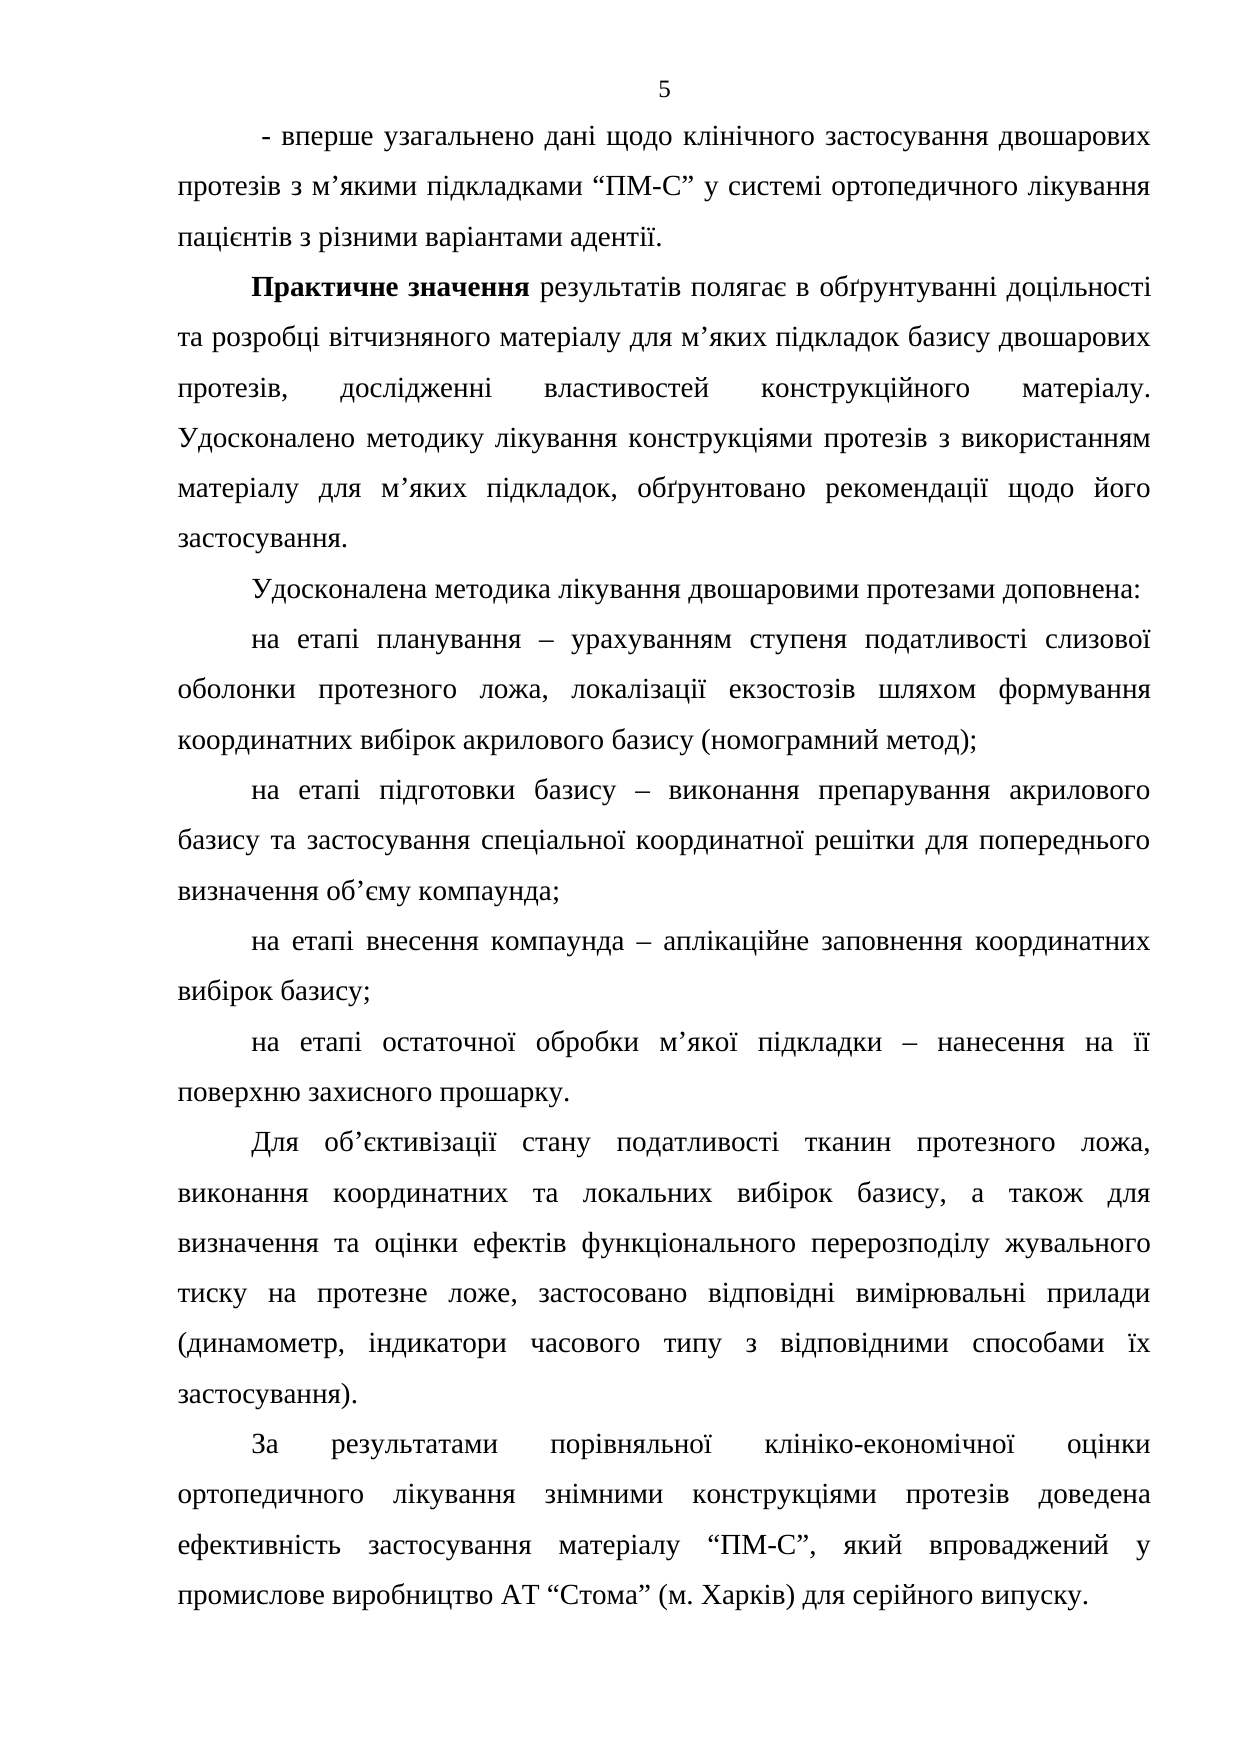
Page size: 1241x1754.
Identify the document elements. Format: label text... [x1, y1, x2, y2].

text на етапі остаточної обробки м’якої підкладки – нанесення на її поверхню захисного прошарку. [177, 1024, 1152, 1108]
text на етапі внесення компаунда – аплікаційне заповнення координатних вибірок базису; [177, 923, 1152, 1007]
text - вперше узагальнено дані щодо клінічного застосування двошарових протезів з м’якими підкладками “ПМ-С” у системі ортопедичного лікування пацієнтів з різними варіантами адентії. [177, 118, 1152, 252]
text Удосконалена методика лікування двошаровими протезами доповнена: [177, 571, 1152, 604]
text За результатами порівняльної клініко-економічної оцінки ортопедичного лікування знімними конструкціями протезів доведена ефективність застосування матеріалу “ПМ-С”, який впроваджений у промислове виробництво АТ “Стома” (м. Харків) для серійного випуску. [177, 1426, 1152, 1611]
text на етапі планування – урахуванням ступеня податливості слизової оболонки протезного ложа, локалізації екзостозів шляхом формування координатних вибірок акрилового базису (номограмний метод); [177, 621, 1152, 755]
text на етапі підготовки базису – виконання препарування акрилового базису та застосування спеціальної координатної решітки для попереднього визначення об’єму компаунда; [177, 772, 1152, 906]
text Практичне значення результатів полягає в обґрунтуванні доцільності та розробці вітчизняного матеріалу для м’яких підкладок базису двошарових протезів, дослідженні властивостей конструкційного матеріалу. Удосконалено методику лікування конструкціями протезів з використанням матеріалу для м’яких підкладок, обґрунтовано рекомендації щодо його застосування. [177, 269, 1152, 554]
text Для об’єктивізації стану податливості тканин протезного ложа, виконання координатних та локальних вибірок базису, а також для визначення та оцінки ефектів функціонального перерозподілу жувального тиску на протезне ложе, застосовано відповідні вимірювальні прилади (динамометр, індикатори часового типу з відповідними способами їх застосування). [177, 1124, 1152, 1409]
